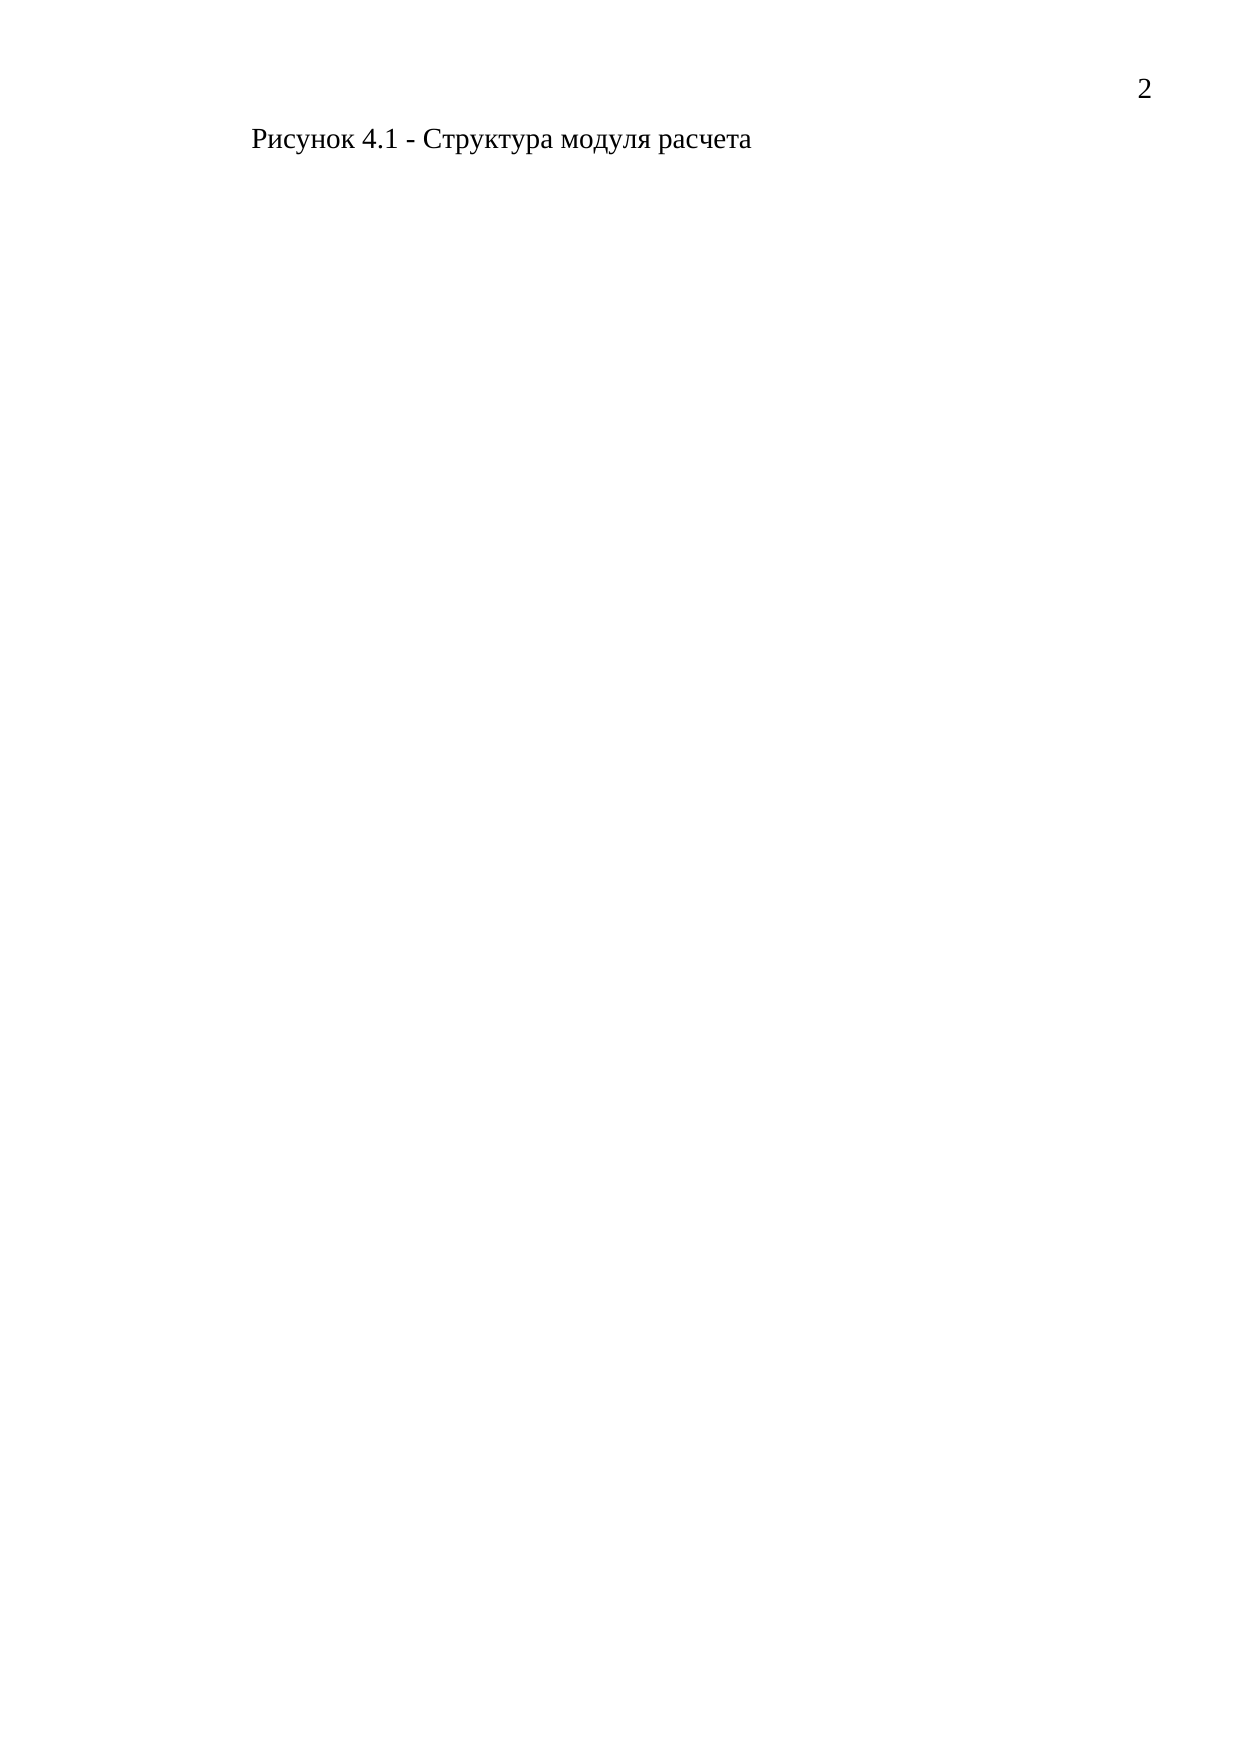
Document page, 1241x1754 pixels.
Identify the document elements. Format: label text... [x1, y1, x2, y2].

text Рисунок 4.1 - Структура модуля расчета [177, 121, 1152, 154]
